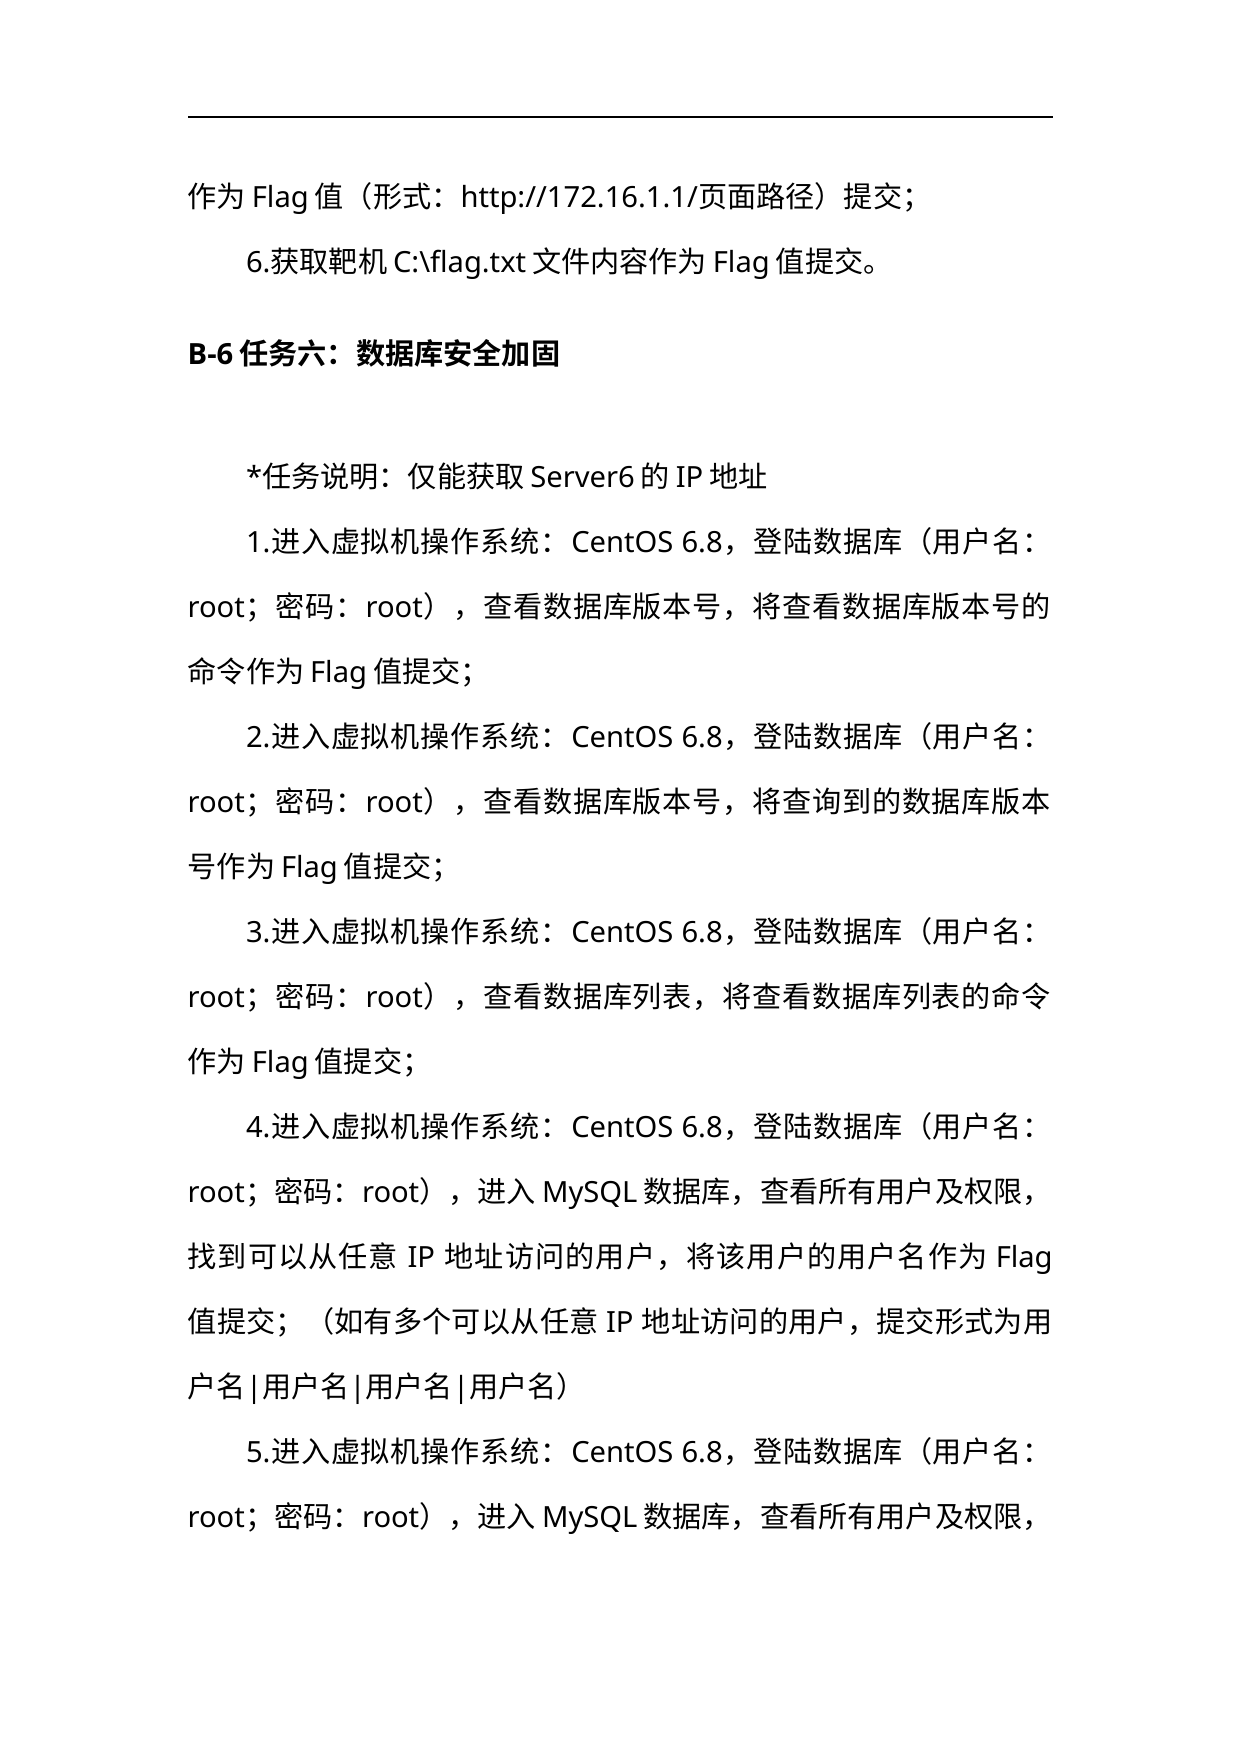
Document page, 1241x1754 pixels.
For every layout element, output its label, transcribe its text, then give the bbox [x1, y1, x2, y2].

text 3.进入虚拟机操作系统：CentOS 6.8，登陆数据库（用户名：root；密码：root），查看数据库列表，将查看数据库列表的命令作为Flag值提交； [187, 897, 1053, 1092]
text *任务说明：仅能获取Server6的IP地址 [187, 442, 1053, 507]
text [187, 1417, 1053, 1547]
text 1.进入虚拟机操作系统：CentOS 6.8，登陆数据库（用户名：root；密码：root），查看数据库版本号，将查看数据库版本号的命令作为Flag值提交； [187, 507, 1053, 702]
subtitle B-6任务六：数据库安全加固 [187, 319, 1053, 384]
text 2.进入虚拟机操作系统：CentOS 6.8，登陆数据库（用户名：root；密码：root），查看数据库版本号，将查询到的数据库版本号作为Flag值提交； [187, 702, 1053, 897]
text 4.进入虚拟机操作系统：CentOS 6.8，登陆数据库（用户名：root；密码：root），进入MySQL数据库，查看所有用户及权限，找到可以从任意 IP 地址访问的用户，将该用户的用户名作为Flag值提交；（如有多个可以从任意 IP 地址访问的用户，提交形式为用户名|用户名|用户名|用户名） [187, 1092, 1053, 1417]
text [187, 162, 1053, 227]
text 6.获取靶机C:\flag.txt文件内容作为Flag值提交。 [187, 227, 1053, 292]
